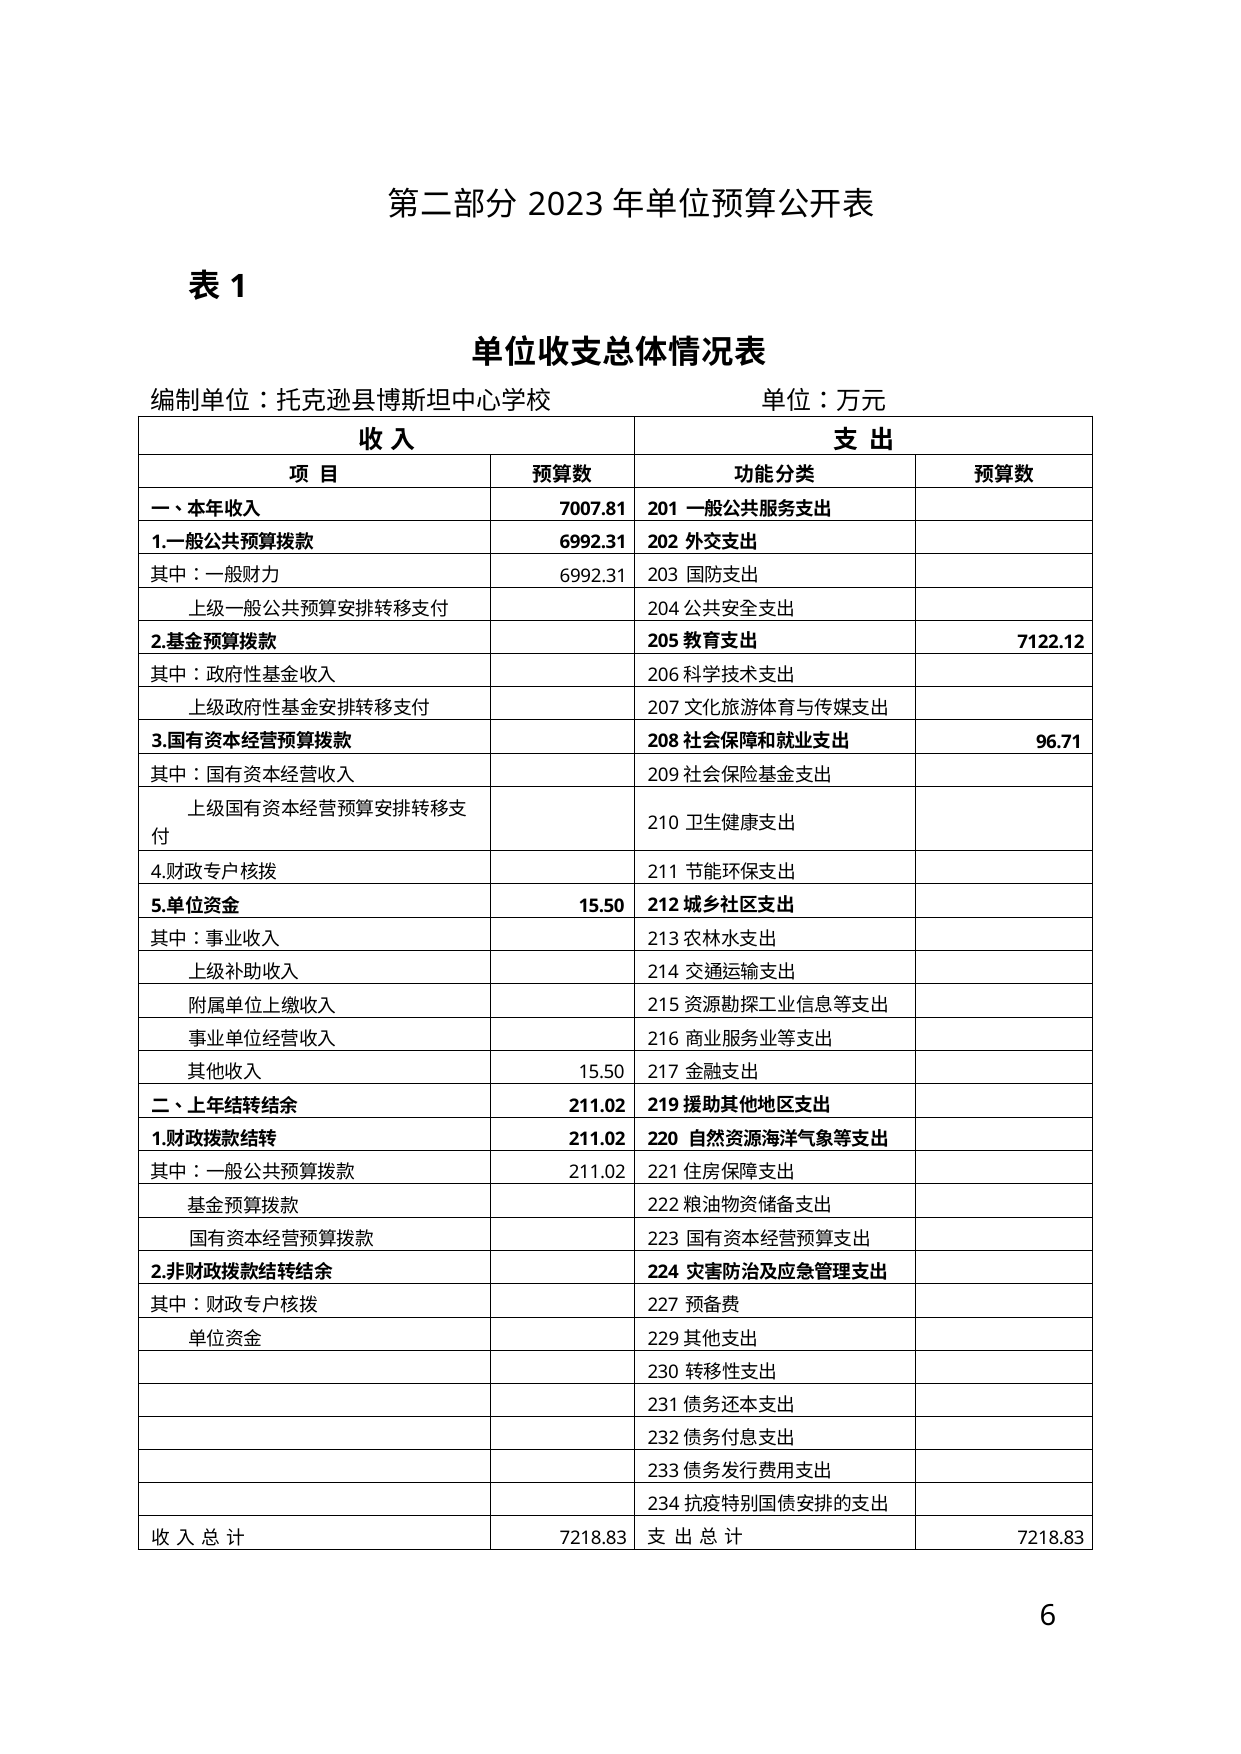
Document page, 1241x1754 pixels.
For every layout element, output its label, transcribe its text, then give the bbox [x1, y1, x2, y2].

table_cell 227 预备费 [635, 1284, 915, 1316]
table_cell [491, 787, 634, 850]
table_cell 预算数 [491, 455, 634, 487]
table_cell [491, 984, 634, 1017]
table_cell 附属单位上缴收入 [139, 984, 490, 1017]
table_cell [916, 1483, 1092, 1515]
table_cell 15.50 [491, 884, 634, 916]
table_cell [491, 754, 634, 786]
table_cell [491, 654, 634, 686]
table_cell [139, 1384, 490, 1416]
table_cell [916, 1218, 1092, 1250]
table_cell [491, 1351, 634, 1383]
table_cell [916, 1118, 1092, 1150]
table_cell 211.02 [491, 1084, 634, 1116]
table_cell [916, 851, 1092, 883]
table_header 收 入 [139, 417, 634, 454]
table_cell 3.国有资本经营预算拨款 [139, 720, 490, 753]
table_cell 其中：事业收入 [139, 918, 490, 950]
table_cell [491, 720, 634, 753]
table_cell 211.02 [491, 1118, 634, 1150]
table_cell [916, 1450, 1092, 1482]
table_cell [491, 1318, 634, 1350]
table_cell [491, 588, 634, 620]
text 表 1 [188, 265, 1093, 305]
table_cell [916, 984, 1092, 1017]
table_cell 上级补助收入 [139, 951, 490, 983]
table_cell [491, 621, 634, 653]
table_cell 其中：财政专户核拨 [139, 1284, 490, 1316]
table_cell [916, 951, 1092, 983]
table_cell [916, 1151, 1092, 1183]
table_cell [139, 1483, 490, 1515]
table_cell 220 自然资源海洋气象等支出 [635, 1118, 915, 1150]
table_header 支 出 [635, 417, 1092, 454]
table_cell [491, 1218, 634, 1250]
table_cell 219 援助其他地区支出 [635, 1084, 915, 1116]
table_cell 209 社会保险基金支出 [635, 754, 915, 786]
table_cell 其中：政府性基金收入 [139, 654, 490, 686]
table_cell 208 社会保障和就业支出 [635, 720, 915, 753]
table_cell 预算数 [916, 455, 1092, 487]
table_cell 233 债务发行费用支出 [635, 1450, 915, 1482]
table_cell 222 粮油物资储备支出 [635, 1184, 915, 1217]
table_cell 其中：一般公共预算拨款 [139, 1151, 490, 1183]
table_cell 221 住房保障支出 [635, 1151, 915, 1183]
table_cell 15.50 [491, 1051, 634, 1083]
table_cell [916, 687, 1092, 719]
table_cell 5.单位资金 [139, 884, 490, 916]
table_cell 国有资本经营预算拨款 [139, 1218, 490, 1250]
table_cell 项 目 [139, 455, 490, 487]
table_cell 其他收入 [139, 1051, 490, 1083]
table_cell 4.财政专户核拨 [139, 851, 490, 883]
table_cell 96.71 [916, 720, 1092, 753]
table_cell [491, 1417, 634, 1449]
table_cell 6992.31 [491, 554, 634, 587]
table_cell 212 城乡社区支出 [635, 884, 915, 916]
table_cell 事业单位经营收入 [139, 1018, 490, 1050]
table_cell 207 文化旅游体育与传媒支出 [635, 687, 915, 719]
table_cell 上级一般公共预算安排转移支付 [139, 588, 490, 620]
table_cell [491, 918, 634, 950]
table_cell 232 债务付息支出 [635, 1417, 915, 1449]
table_cell [491, 1450, 634, 1482]
table_cell 215 资源勘探工业信息等支出 [635, 984, 915, 1017]
table_cell [139, 1417, 490, 1449]
table_cell 2.基金预算拨款 [139, 621, 490, 653]
table_cell [916, 918, 1092, 950]
table_cell [916, 588, 1092, 620]
table_cell 其中：一般财力 [139, 554, 490, 587]
table_cell [916, 1384, 1092, 1416]
table_cell [491, 951, 634, 983]
table_cell [491, 1018, 634, 1050]
table_cell [916, 884, 1092, 916]
table_cell 203 国防支出 [635, 554, 915, 587]
table_cell 234 抗疫特别国债安排的支出 [635, 1483, 915, 1515]
table_cell [916, 1051, 1092, 1083]
table_cell [491, 1184, 634, 1217]
table_cell 202 外交支出 [635, 521, 915, 553]
table_cell [916, 1351, 1092, 1383]
table_cell [491, 851, 634, 883]
table_cell 二、上年结转结余 [139, 1084, 490, 1116]
table_cell [916, 1318, 1092, 1350]
table_cell [916, 1417, 1092, 1449]
table_cell 收 入 总 计 [139, 1516, 490, 1549]
table_cell [139, 1450, 490, 1482]
table_cell 上级国有资本经营预算安排转移支 付 [139, 787, 490, 850]
table_cell 211 节能环保支出 [635, 851, 915, 883]
table_cell 单位资金 [139, 1318, 490, 1350]
table_cell [916, 554, 1092, 587]
table_cell 功能分类 [635, 455, 915, 487]
table_cell [491, 1284, 634, 1316]
table_cell 基金预算拨款 [139, 1184, 490, 1217]
table_cell [916, 488, 1092, 520]
table_cell [916, 1084, 1092, 1116]
table_cell 201 一般公共服务支出 [635, 488, 915, 520]
table_cell [916, 521, 1092, 553]
table_cell 230 转移性支出 [635, 1351, 915, 1383]
table_cell 229 其他支出 [635, 1318, 915, 1350]
table_cell [916, 1018, 1092, 1050]
table_cell [139, 1351, 490, 1383]
table_cell 2.非财政拨款结转结余 [139, 1251, 490, 1283]
table_cell 7218.83 [491, 1516, 634, 1549]
table_cell 支 出 总 计 [635, 1516, 915, 1549]
table_cell 216 商业服务业等支出 [635, 1018, 915, 1050]
table_cell 206 科学技术支出 [635, 654, 915, 686]
table_cell 224 灾害防治及应急管理支出 [635, 1251, 915, 1283]
table_cell 204 公共安全支出 [635, 588, 915, 620]
text 编制单位：托克逊县博斯坦中心学校 单位：万元 [150, 386, 1093, 416]
table_cell [491, 1483, 634, 1515]
table_cell [916, 1184, 1092, 1217]
table_cell 223 国有资本经营预算支出 [635, 1218, 915, 1250]
table_cell 211.02 [491, 1151, 634, 1183]
table_cell [916, 754, 1092, 786]
table_cell 6992.31 [491, 521, 634, 553]
table_cell 210 卫生健康支出 [635, 787, 915, 850]
table_cell 一、本年收入 [139, 488, 490, 520]
table_cell 上级政府性基金安排转移支付 [139, 687, 490, 719]
table_cell 231 债务还本支出 [635, 1384, 915, 1416]
text 单位收支总体情况表 [472, 331, 1093, 371]
table_cell 214 交通运输支出 [635, 951, 915, 983]
table_cell [916, 1251, 1092, 1283]
table_cell [916, 1284, 1092, 1316]
table_cell 1.财政拨款结转 [139, 1118, 490, 1150]
table_cell [916, 787, 1092, 850]
table_cell [491, 1251, 634, 1283]
table_cell 213 农林水支出 [635, 918, 915, 950]
table_cell 217 金融支出 [635, 1051, 915, 1083]
text 第二部分 2023 年单位预算公开表 [387, 182, 1093, 223]
table_cell 其中：国有资本经营收入 [139, 754, 490, 786]
table_cell 1.一般公共预算拨款 [139, 521, 490, 553]
table_cell [491, 687, 634, 719]
table_cell 7122.12 [916, 621, 1092, 653]
table_cell 7007.81 [491, 488, 634, 520]
table_cell [491, 1384, 634, 1416]
table_cell 7218.83 [916, 1516, 1092, 1549]
table_cell 205 教育支出 [635, 621, 915, 653]
table_cell [916, 654, 1092, 686]
